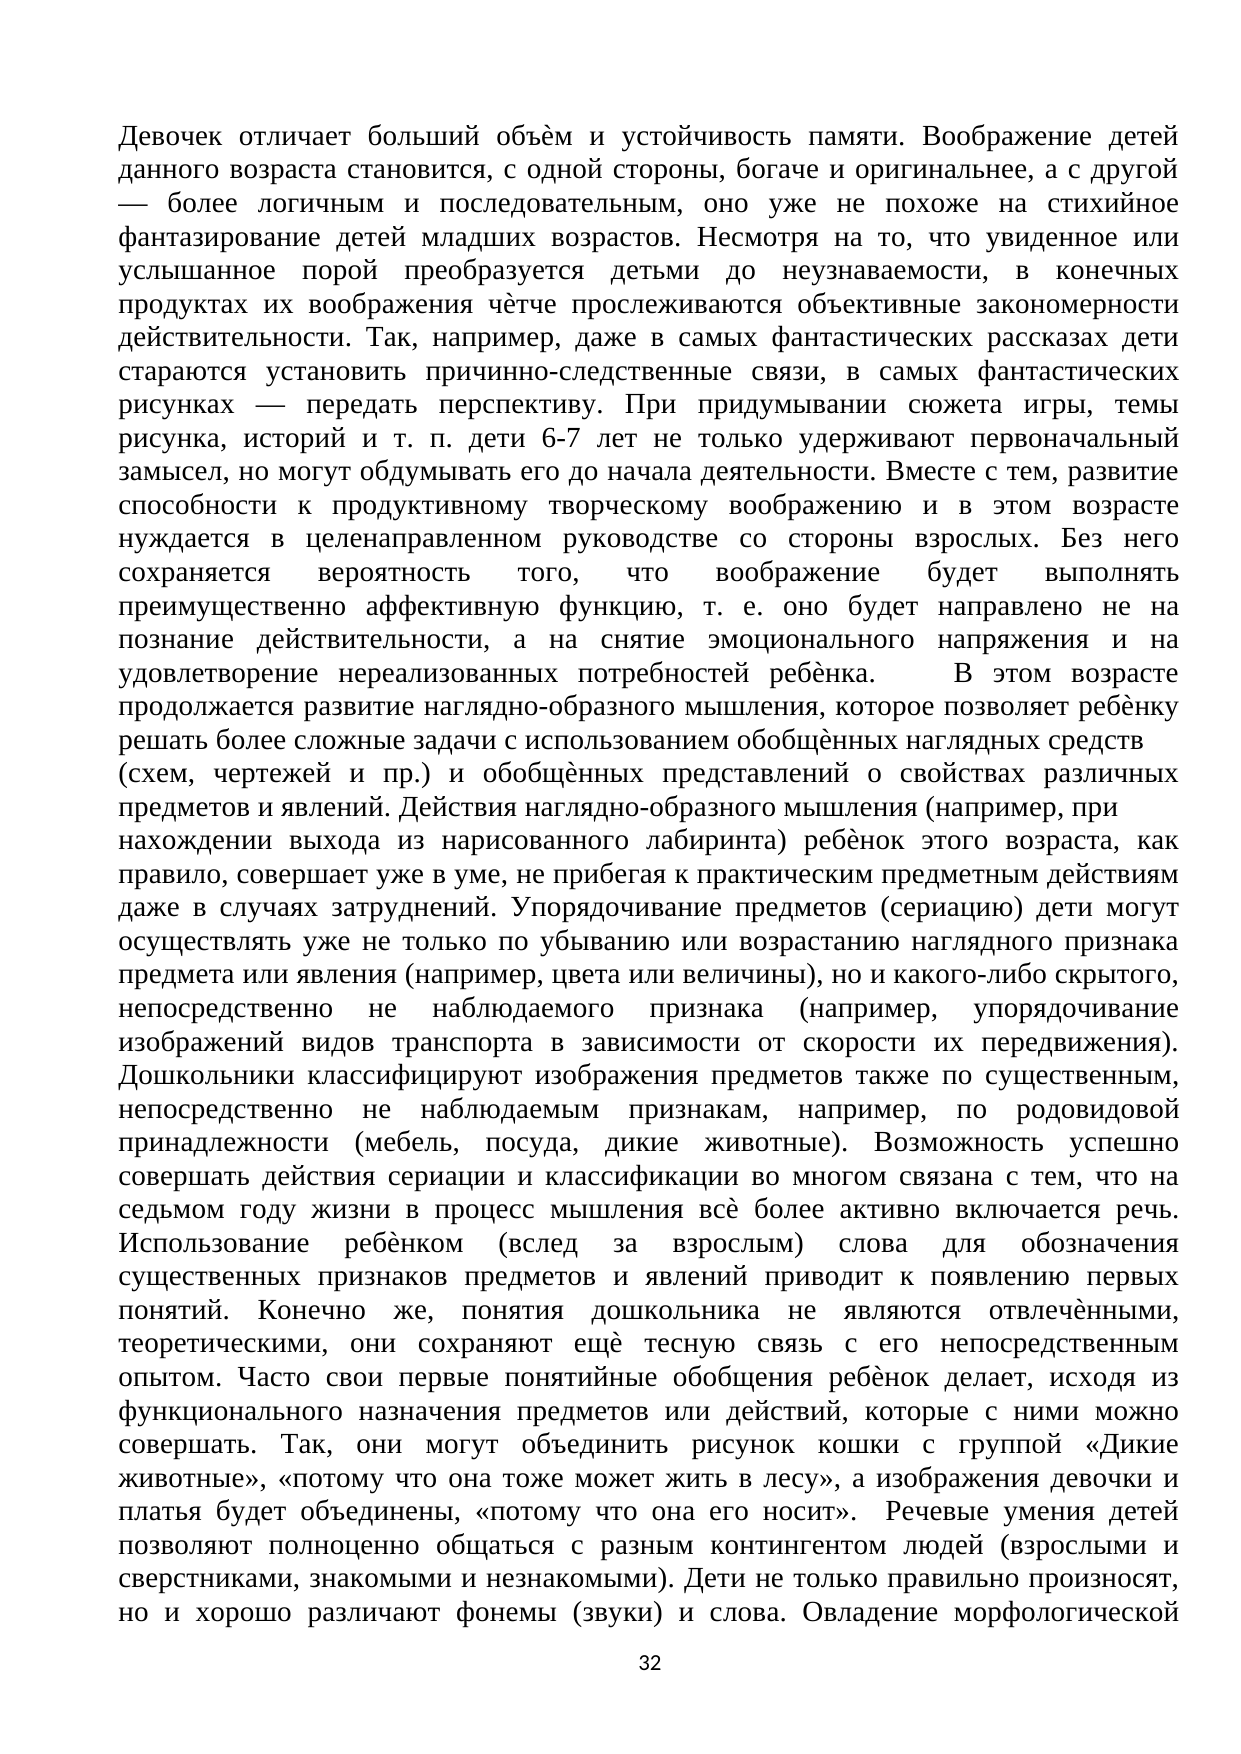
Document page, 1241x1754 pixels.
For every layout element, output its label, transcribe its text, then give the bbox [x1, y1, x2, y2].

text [118, 118, 1181, 755]
text (схем, чертежей и пр.) и обобщѐнных представлений о свойствах различных предметов и явлений. Действия наглядно-образного мышления (например, при [118, 755, 1181, 822]
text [118, 822, 1181, 1627]
